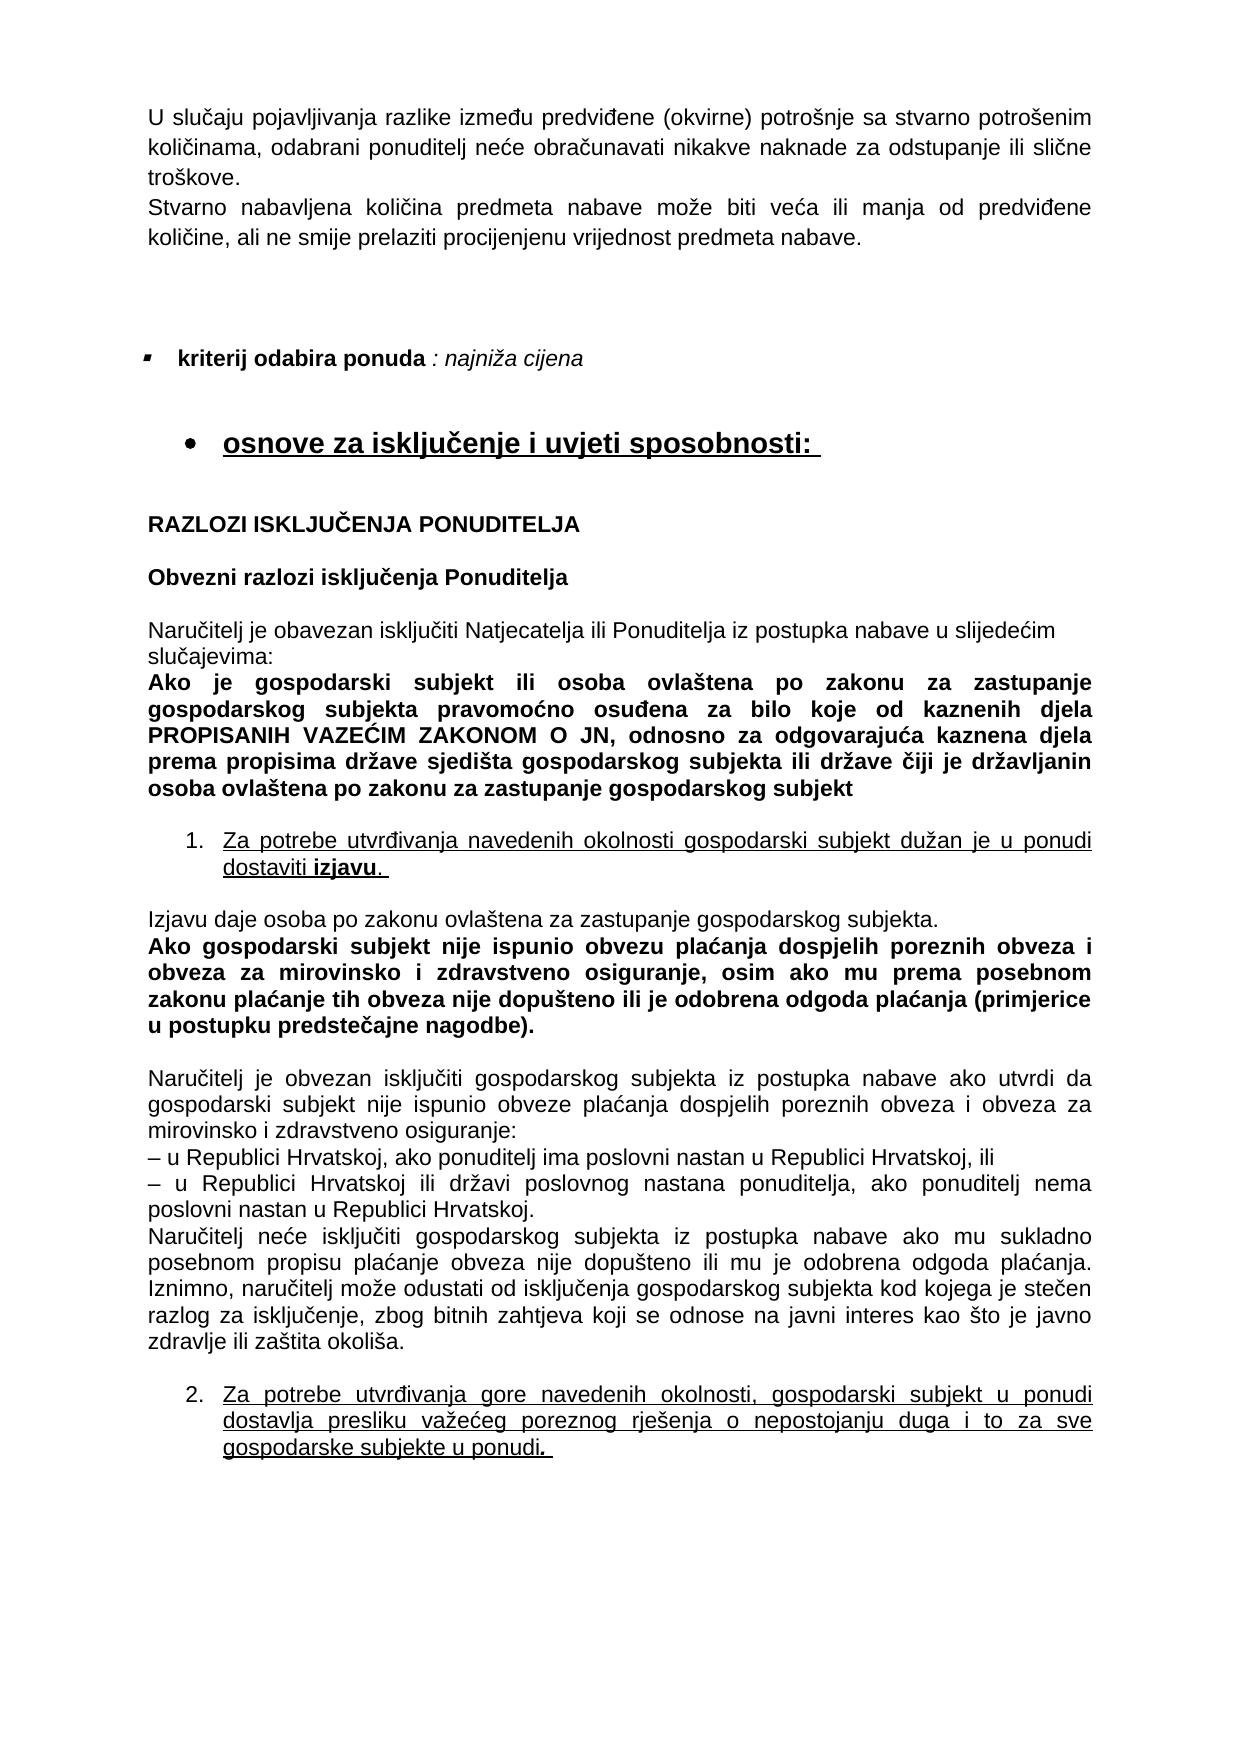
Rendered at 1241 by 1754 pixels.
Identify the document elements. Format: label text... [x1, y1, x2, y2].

list Za potrebe utvrđivanja gore navedenih okolnosti, gospodarski subjekt u ponudi dostavlja presliku važećeg poreznog rješenja o nepostojanju duga i to za sve gospodarske subjekte u ponudi. [185, 1381, 1093, 1460]
text RAZLOZI ISKLJUČENJA PONUDITELJA [148, 511, 1093, 537]
text Obvezni razlozi isključenja Ponuditelja [148, 564, 1093, 590]
text Naručitelj je obavezan isključiti Natjecatelja ili Ponuditelja iz postupka nabave u slijedećim slučajevima: [148, 617, 1093, 669]
text Stvarno nabavljena količina predmeta nabave može biti veća ili manja od predviđene količine, ali ne smije prelaziti procijenjenu vrijednost predmeta nabave. [148, 194, 1093, 251]
text Naručitelj je obvezan isključiti gospodarskog subjekta iz postupka nabave ako utvrdi da gospodarski subjekt nije ispunio obveze plaćanja dospjelih poreznih obveza i obveza za mirovinsko i zdravstveno osiguranje: [148, 1064, 1093, 1144]
text Ako je gospodarski subjekt ili osoba ovlaštena po zakonu za zastupanje gospodarskog subjekta pravomoćno osuđena za bilo koje od kaznenih djela PROPISANIH VAZEĆIM ZAKONOM O JN, odnosno za odgovarajuća kaznena djela prema propisima države sjedišta gospodarskog subjekta ili države čiji je državljanin osoba ovlaštena po zakonu za zastupanje gospodarskog subjekt [148, 669, 1093, 801]
list osnove za isključenje i uvjeti sposobnosti: [185, 426, 1093, 460]
text Naručitelj neće isključiti gospodarskog subjekta iz postupka nabave ako mu sukladno posebnom propisu plaćanje obveza nije dopušteno ili mu je odobrena odgoda plaćanja. Iznimno, naručitelj može odustati od isključenja gospodarskog subjekta kod kojega je stečen razlog za isključenje, zbog bitnih zahtjeva koji se odnose na javni interes kao što je javno zdravlje ili zaštita okoliša. [148, 1223, 1093, 1354]
text – u Republici Hrvatskoj ili državi poslovnog nastana ponuditelja, ako ponuditelj nema poslovni nastan u Republici Hrvatskoj. [148, 1170, 1093, 1223]
list kriterij odabira ponuda : najniža cijena [140, 345, 1093, 371]
text Ako gospodarski subjekt nije ispunio obvezu plaćanja dospjelih poreznih obveza i obveza za mirovinsko i zdravstveno osiguranje, osim ako mu prema posebnom zakonu plaćanje tih obveza nije dopušteno ili je odobrena odgoda plaćanja (primjerice u postupku predstečajne nagodbe). [148, 933, 1093, 1038]
text – u Republici Hrvatskoj, ako ponuditelj ima poslovni nastan u Republici Hrvatskoj, ili [148, 1144, 1093, 1170]
text Izjavu daje osoba po zakonu ovlaštena za zastupanje gospodarskog subjekta. [148, 906, 1093, 933]
list Za potrebe utvrđivanja navedenih okolnosti gospodarski subjekt dužan je u ponudi dostaviti izjavu. [185, 827, 1093, 880]
text U slučaju pojavljivanja razlike između predviđene (okvirne) potrošnje sa stvarno potrošenim količinama, odabrani ponuditelj neće obračunavati nikakve naknade za odstupanje ili slične troškove. [148, 103, 1093, 190]
